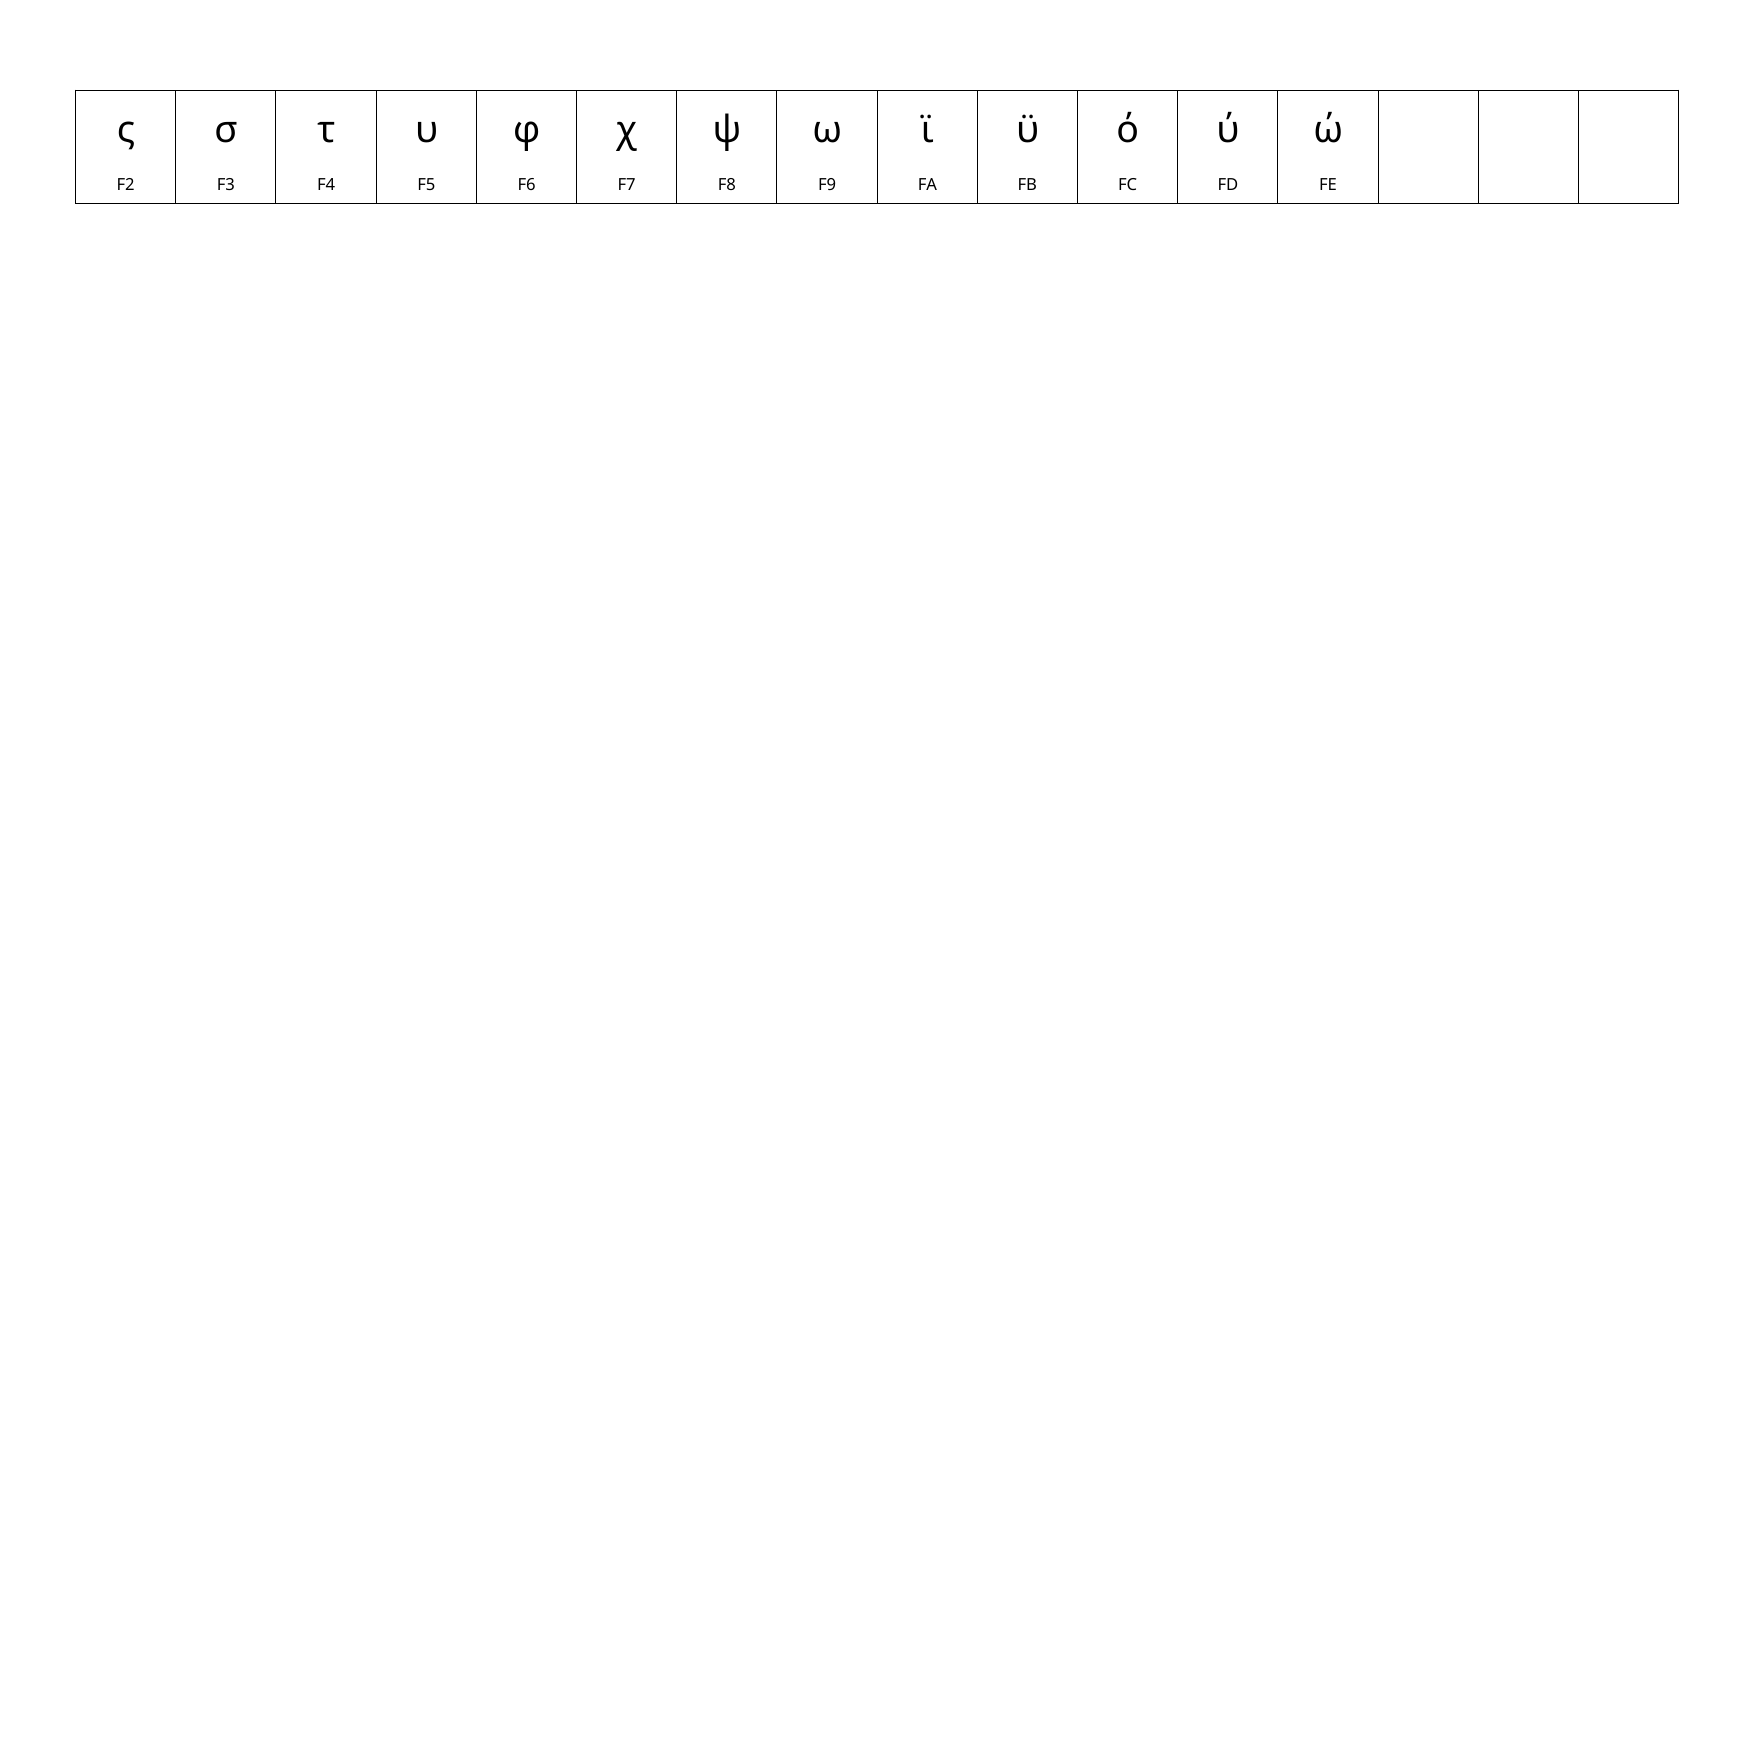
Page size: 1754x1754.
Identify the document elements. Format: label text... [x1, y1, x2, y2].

table_cell [1479, 91, 1578, 203]
table_cell τ F4 [276, 91, 376, 203]
table_cell σ F3 [176, 91, 275, 203]
table_cell χ F7 [577, 91, 676, 203]
table_cell φ F6 [477, 91, 576, 203]
table_cell ϊ FA [878, 91, 977, 203]
table_cell ό FC [1078, 91, 1177, 203]
table_cell υ F5 [377, 91, 476, 203]
table_cell ψ F8 [677, 91, 776, 203]
table_cell ώ FE [1278, 91, 1378, 203]
table_cell [1579, 91, 1678, 203]
table_cell [1379, 91, 1478, 203]
table_cell ϋ FB [978, 91, 1077, 203]
table_cell ω F9 [777, 91, 877, 203]
table_cell ύ FD [1178, 91, 1277, 203]
table_cell ς F2 [76, 91, 175, 203]
